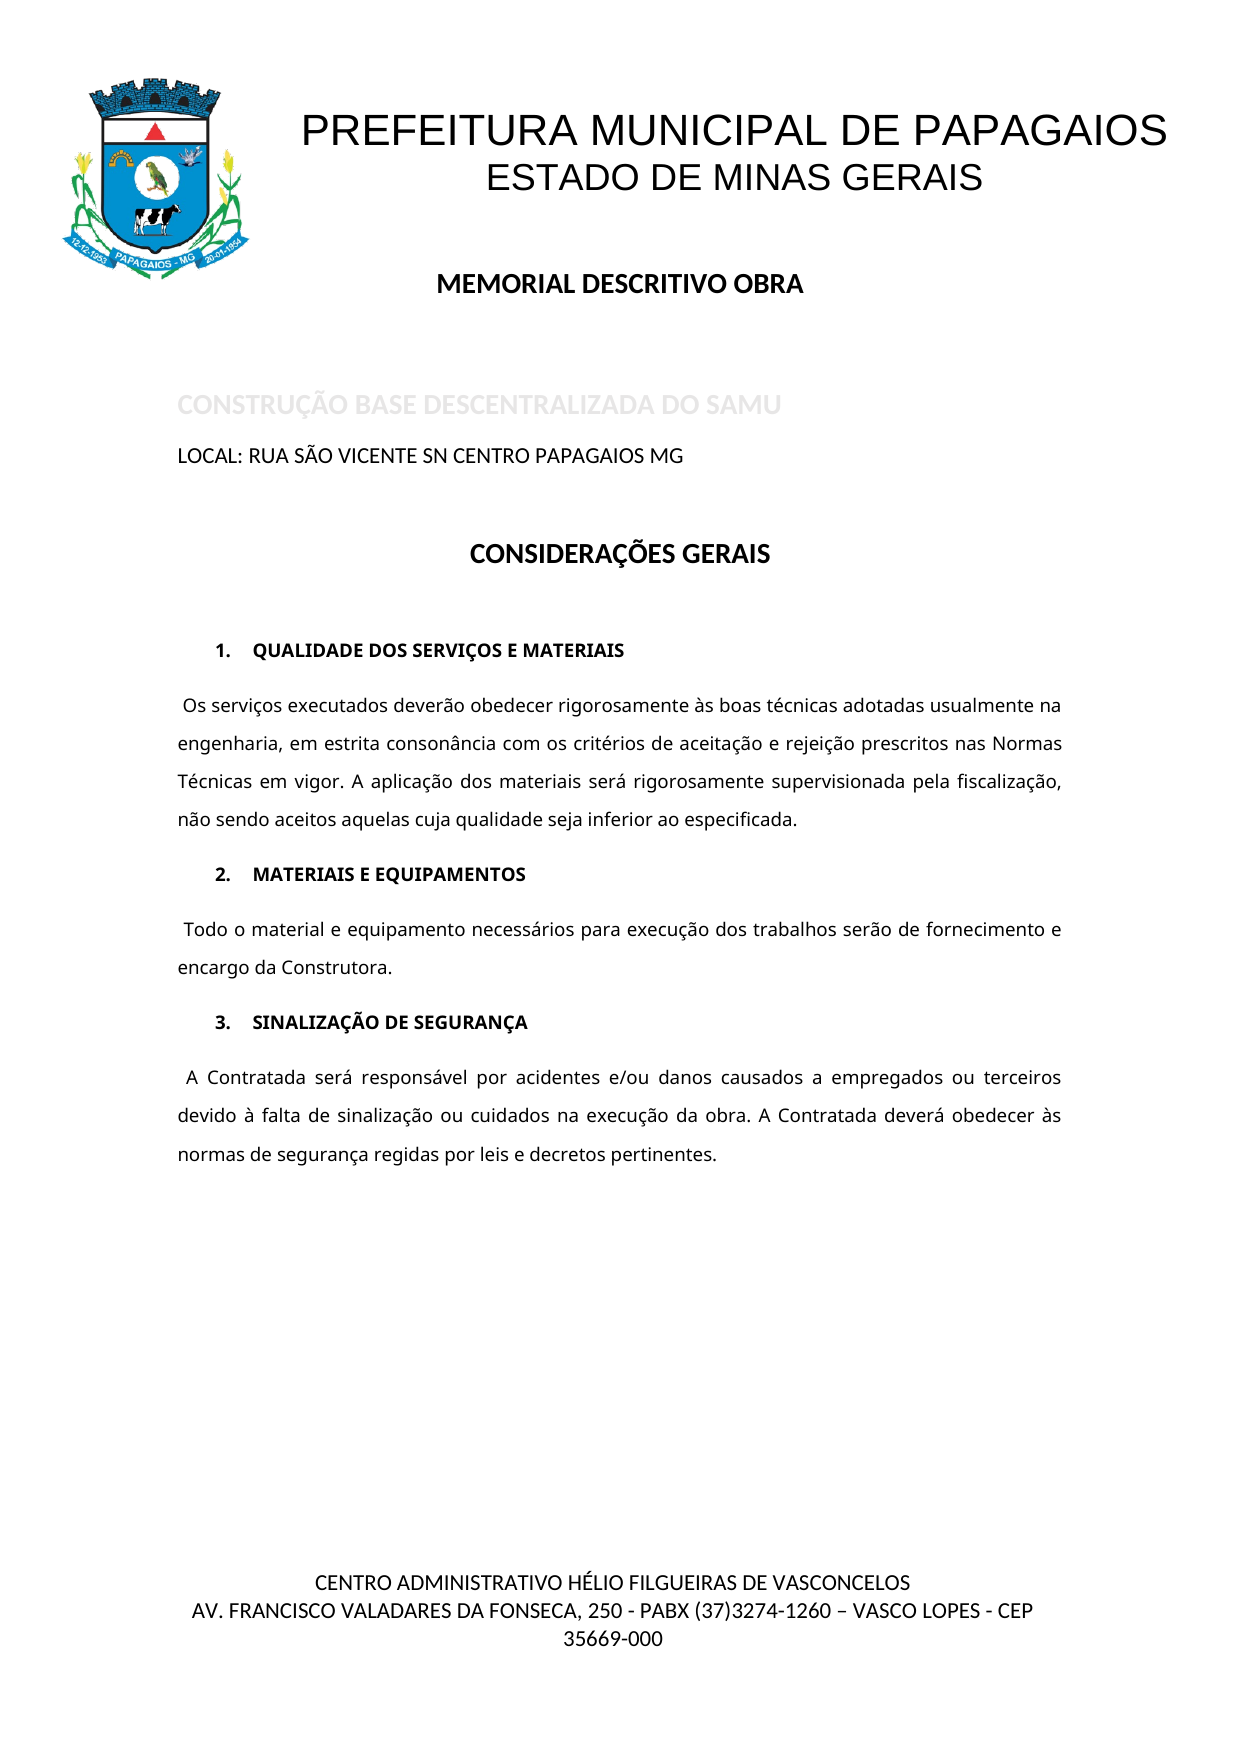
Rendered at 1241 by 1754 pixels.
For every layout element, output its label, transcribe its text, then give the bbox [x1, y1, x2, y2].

picture [189, 260, 201, 265]
picture [226, 240, 241, 250]
text A Contratada será responsável por acidentes e/ou danos causados a empregados ou terceiros devido à falta de sinalização ou cuidados na execução da obra. A Contratada deverá obedecer às normas de segurança regidas por leis e decretos pertinentes. [177, 1064, 1063, 1166]
text Os serviços executados deverão obedecer rigorosamente às boas técnicas adotadas usualmente na engenharia, em estrita consonância com os critérios de aceitação e rejeição prescritos nas Normas Técnicas em vigor. A aplicação dos materiais será rigorosamente supervisionada pela fiscalização, não sendo aceitos aquelas cuja qualidade seja inferior ao especificada. [177, 692, 1063, 832]
text CONSIDERAÇÕES GERAIS [177, 535, 1063, 571]
text LOCAL: RUA SÃO VICENTE SN CENTRO PAPAGAIOS MG [177, 441, 1063, 469]
list SINALIZAÇÃO DE SEGURANÇA [215, 1009, 1063, 1035]
picture [180, 255, 194, 263]
picture [206, 256, 214, 262]
list QUALIDADE DOS SERVIÇOS E MATERIAIS [215, 637, 1063, 662]
picture [163, 261, 171, 267]
list MATERIAIS E EQUIPAMENTOS [215, 861, 1063, 887]
text Todo o material e equipamento necessários para execução dos trabalhos serão de fornecimento e encargo da Construtora. [177, 916, 1063, 980]
text CONSTRUÇÃO BASE DESCENTRALIZADA DO SAMU [177, 386, 1063, 422]
text MEMORIAL DESCRITIVO OBRA [177, 265, 1063, 301]
picture [61, 73, 251, 281]
